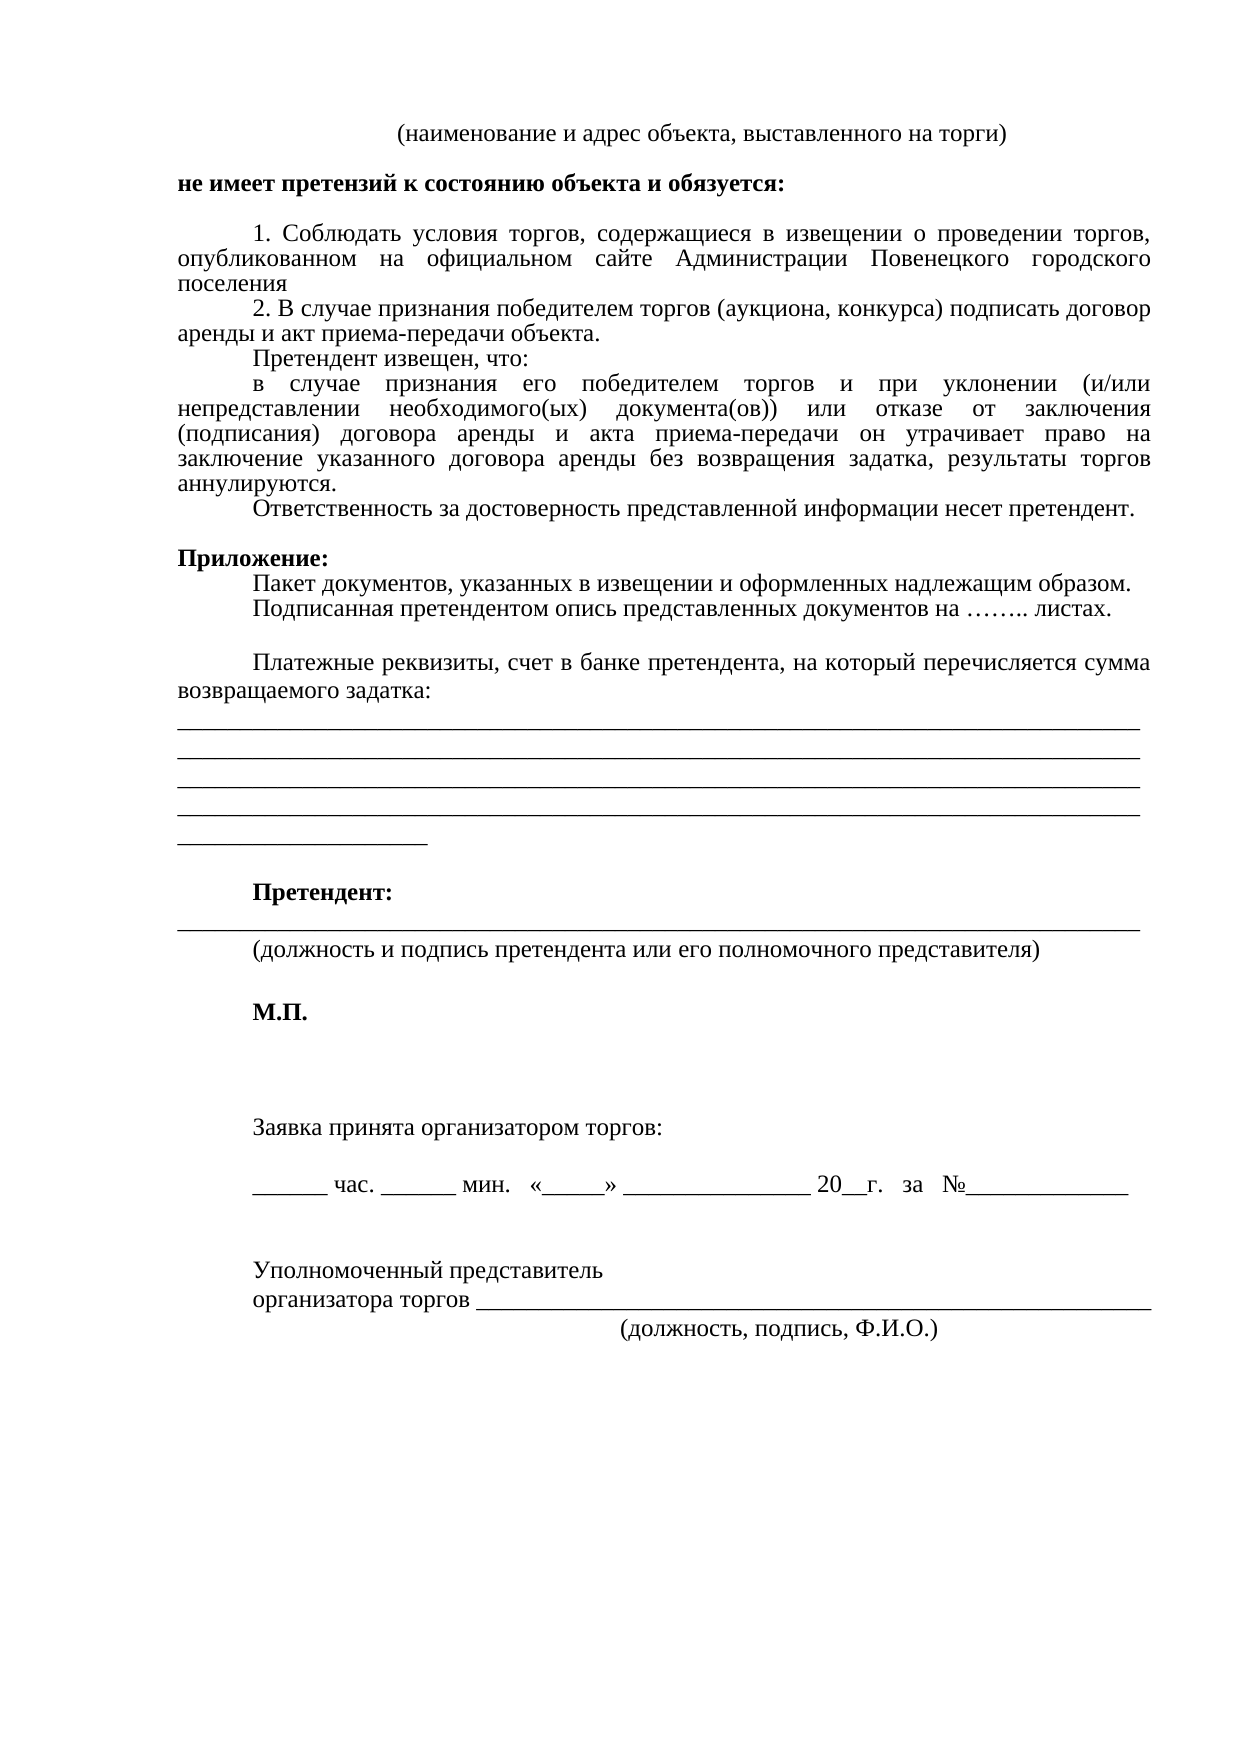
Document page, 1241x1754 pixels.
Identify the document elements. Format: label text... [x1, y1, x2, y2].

text Заявка принята организатором торгов: [177, 1112, 1152, 1140]
text М.П. [177, 997, 1152, 1025]
text Пакет документов, указанных в извещении и оформленных надлежащим образом. [177, 572, 1152, 597]
text Платежные реквизиты, счет в банке претендента, на который перечисляется сумма возвращаемого задатка: [177, 647, 1152, 704]
text Претендент: _____________________________________________________________________________ [177, 877, 1152, 934]
text (должность и подпись претендента или его полномочного представителя) [177, 934, 1152, 963]
text Уполномоченный представитель [177, 1255, 1152, 1284]
text Подписанная претендентом опись представленных документов на …….. листах. [177, 597, 1152, 622]
text (должность, подпись, Ф.И.О.) [177, 1313, 1152, 1342]
text (наименование и адрес объекта, выставленного на торги) [177, 118, 1152, 147]
text 1. Соблюдать условия торгов, содержащиеся в извещении о проведении торгов, опубликованном на официальном сайте Администрации Повенецкого городского поселения [177, 222, 1152, 297]
text в случае признания его победителем торгов и при уклонении (и/или непредставлении необходимого(ых) документа(ов)) или отказе от заключения (подписания) договора аренды и акта приема-передачи он утрачивает право на заключение указанного договора аренды без возвращения задатка, результаты торгов аннулируются. [177, 372, 1152, 497]
text организатора торгов ______________________________________________________ [177, 1284, 1152, 1313]
text ________________________________________________________________________________________________________________________________________________________________________________________________________________________________________________________________________________________________________________________________________ [177, 704, 1152, 848]
text не имеет претензий к состоянию объекта и обязуется: [177, 172, 1152, 197]
text Ответственность за достоверность представленной информации несет претендент. [177, 497, 1152, 522]
text 2. В случае признания победителем торгов (аукциона, конкурса) подписать договор аренды и акт приема-передачи объекта. [177, 297, 1152, 347]
text Претендент извещен, что: [177, 347, 1152, 372]
text Приложение: [177, 547, 1152, 572]
text ______ час. ______ мин. «_____» _______________ 20__г. за №_____________ [177, 1169, 1152, 1198]
